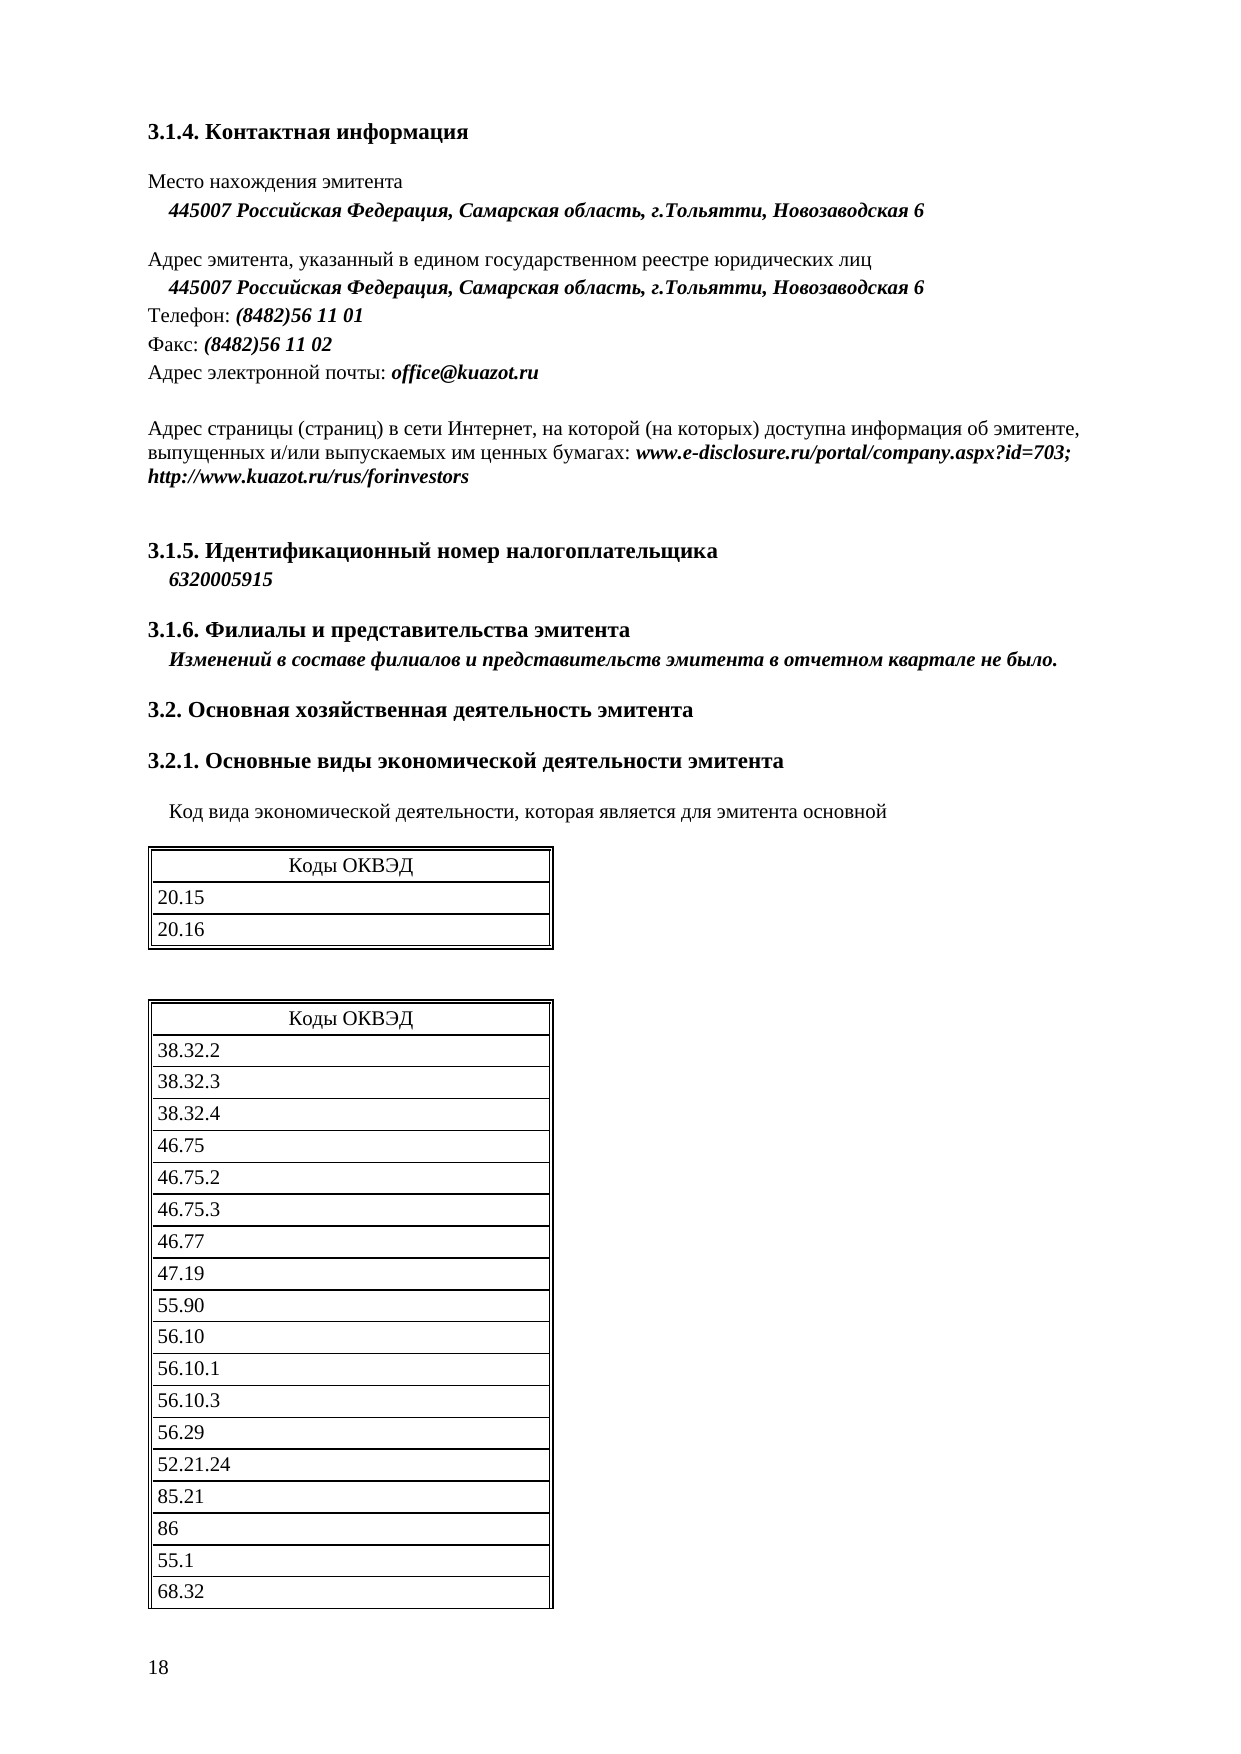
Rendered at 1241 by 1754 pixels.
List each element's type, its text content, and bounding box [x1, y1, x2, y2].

table_cell 20.15 [152, 882, 549, 913]
text 445007 Российская Федерация, Самарская область, г.Тольятти, Новозаводская 6 [168, 198, 1092, 222]
subtitle Адрес эмитента, указанный в едином государственном реестре юридических лиц [148, 247, 1092, 271]
subtitle 3.2. Основная хозяйственная деятельность эмитента [148, 696, 1092, 722]
text Адрес электронной почты: office@kuazot.ru [148, 360, 1092, 384]
table_cell 46.77 [152, 1226, 549, 1257]
table_cell 56.10.3 [152, 1386, 549, 1416]
table_cell 38.32.3 [152, 1067, 549, 1098]
table_cell 68.32 [152, 1577, 549, 1608]
table_cell 38.32.4 [152, 1099, 549, 1129]
table_cell 46.75 [152, 1131, 549, 1161]
text Телефон: (8482)56 11 01 [148, 303, 1092, 327]
table_cell 46.75.3 [152, 1194, 549, 1225]
subtitle 3.1.4. Контактная информация [148, 118, 1092, 144]
table_cell 20.16 [152, 914, 549, 945]
text Факс: (8482)56 11 02 [148, 331, 1092, 356]
table_cell 56.10 [152, 1322, 549, 1353]
table_cell 85.21 [152, 1481, 549, 1512]
subtitle Место нахождения эмитента [148, 169, 1092, 193]
table_cell 55.1 [152, 1545, 549, 1576]
subtitle 3.1.6. Филиалы и представительства эмитента [148, 616, 1092, 643]
table_header Коды ОКВЭД [152, 1004, 549, 1034]
text Адрес страницы (страниц) в сети Интернет, на которой (на которых) доступна информация об эмитенте, выпущенных и/или выпускаемых им ценных бумагах: www.e-disclosure.ru/portal/company.aspx?id=703; http://www.kuazot.ru/rus/forinvestors [148, 416, 1092, 488]
text 445007 Российская Федерация, Самарская область, г.Тольятти, Новозаводская 6 [168, 275, 1092, 299]
table_header Коды ОКВЭД [152, 851, 549, 881]
table_cell 86 [152, 1513, 549, 1544]
subtitle 3.1.5. Идентификационный номер налогоплательщика [148, 537, 1092, 563]
table_cell 56.10.1 [152, 1354, 549, 1384]
subtitle 3.2.1. Основные виды экономической деятельности эмитента [148, 747, 1092, 773]
table_cell 38.32.2 [152, 1035, 549, 1066]
text Изменений в составе филиалов и представительств эмитента в отчетном квартале не было. [168, 647, 1092, 671]
table_cell 56.29 [152, 1418, 549, 1448]
table_cell 46.75.2 [152, 1163, 549, 1193]
table_cell 52.21.24 [152, 1449, 549, 1480]
text 6320005915 [168, 567, 1092, 591]
table_cell 47.19 [152, 1258, 549, 1289]
subtitle Код вида экономической деятельности, которая является для эмитента основной [168, 798, 1092, 823]
table_cell 55.90 [152, 1290, 549, 1321]
